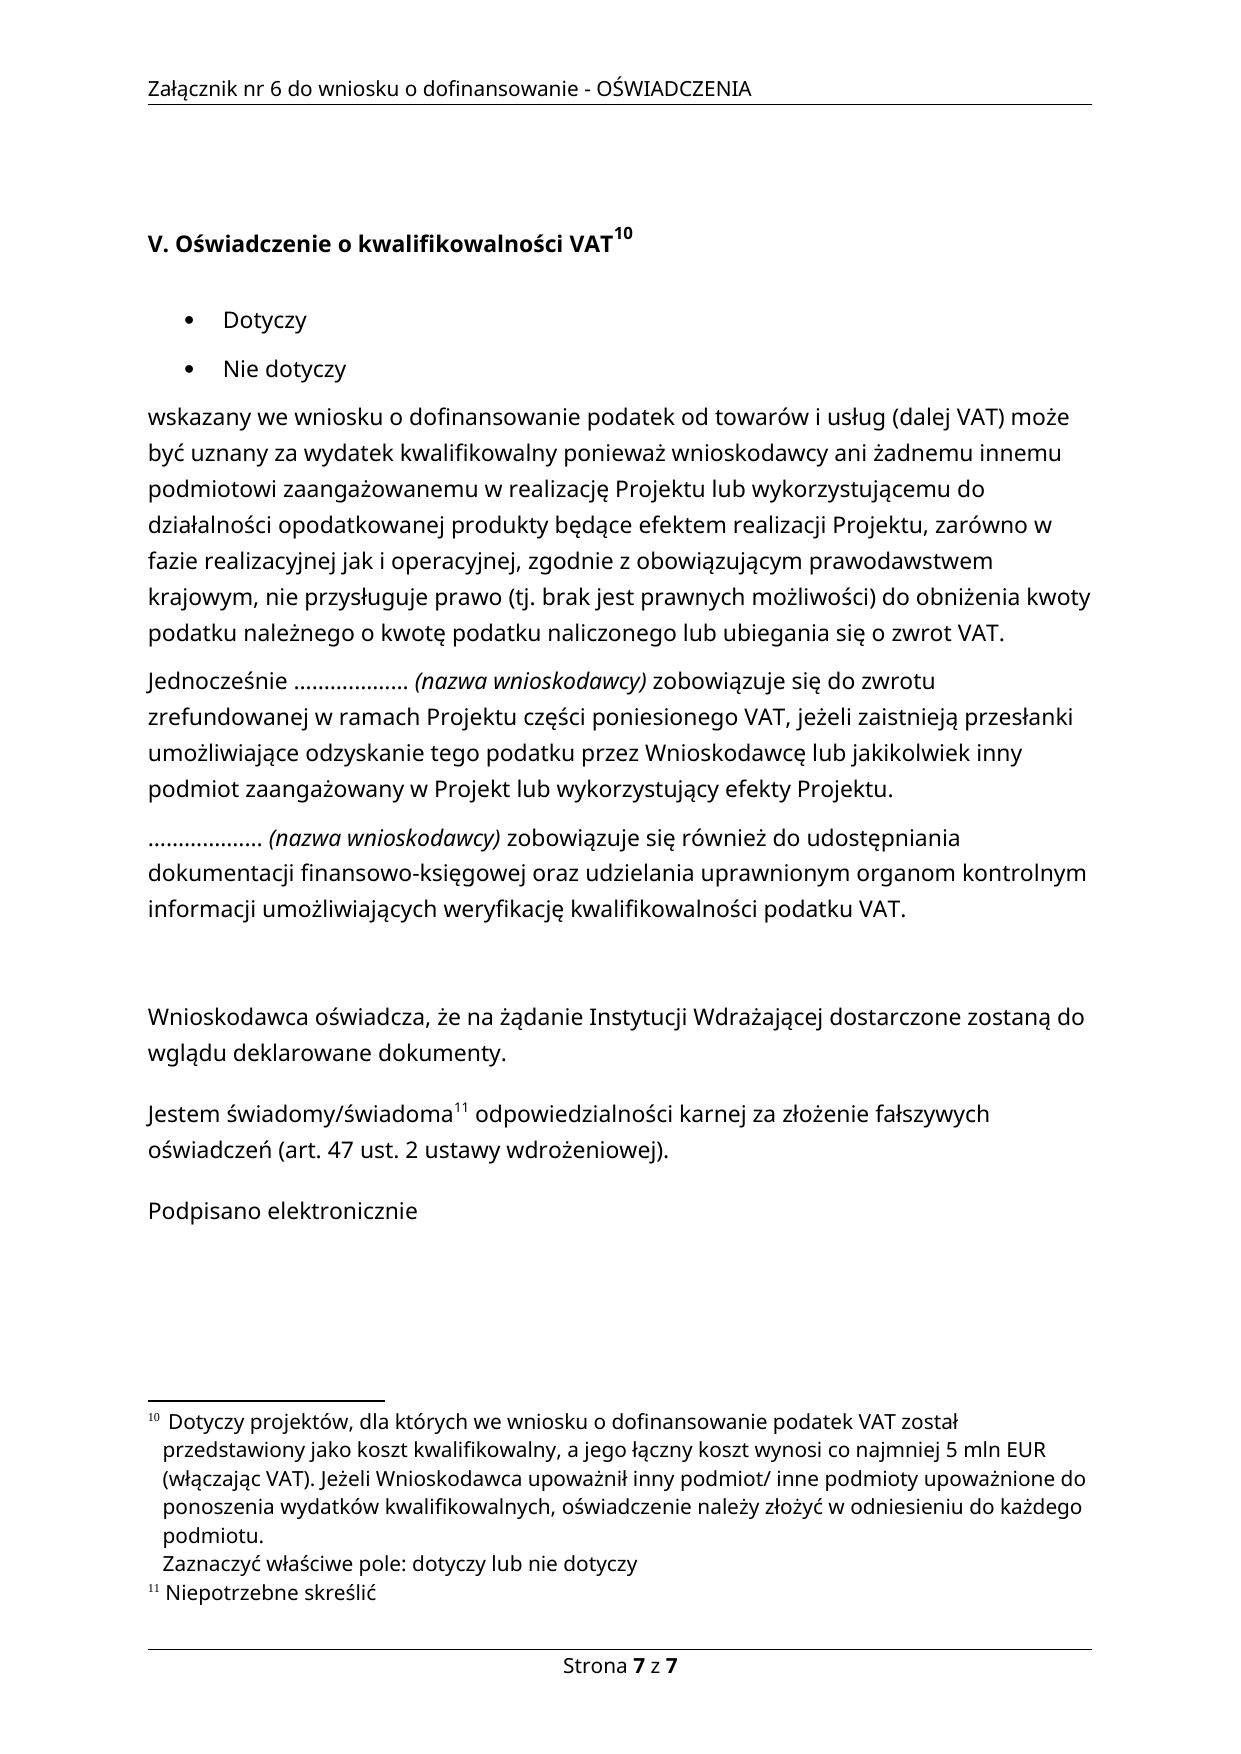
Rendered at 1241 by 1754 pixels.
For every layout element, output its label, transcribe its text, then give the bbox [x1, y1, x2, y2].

text Podpisano elektronicznie [148, 1195, 1092, 1226]
text wskazany we wniosku o dofinansowanie podatek od towarów i usług (dalej VAT) może być uznany za wydatek kwalifikowalny ponieważ wnioskodawcy ani żadnemu innemu podmiotowi zaangażowanemu w realizację Projektu lub wykorzystującemu do działalności opodatkowanej produkty będące efektem realizacji Projektu, zarówno w fazie realizacyjnej jak i operacyjnej, zgodnie z obowiązującym prawodawstwem krajowym, nie przysługuje prawo (tj. brak jest prawnych możliwości) do obniżenia kwoty podatku należnego o kwotę podatku naliczonego lub ubiegania się o zwrot VAT. [148, 401, 1092, 648]
list Nie dotyczy [185, 353, 1092, 384]
text Jestem świadomy/świadoma odpowiedzialności karnej za złożenie fałszywych oświadczeń (art. 47 ust. 2 ustawy wdrożeniowej). [148, 1098, 1092, 1165]
list Dotyczy [185, 304, 1092, 336]
text Wnioskodawca oświadcza, że na żądanie Instytucji Wdrażającej dostarczone zostaną do wglądu deklarowane dokumenty. [148, 1001, 1092, 1068]
text V. Oświadczenie o kwalifikowalności VAT [148, 221, 1092, 261]
text ……….……… (nazwa wnioskodawcy) zobowiązuje się również do udostępniania dokumentacji finansowo-księgowej oraz udzielania uprawnionym organom kontrolnym informacji umożliwiających weryfikację kwalifikowalności podatku VAT. [148, 821, 1092, 924]
text Jednocześnie ……….……… (nazwa wnioskodawcy) zobowiązuje się do zwrotu zrefundowanej w ramach Projektu części poniesionego VAT, jeżeli zaistnieją przesłanki umożliwiające odzyskanie tego podatku przez Wnioskodawcę lub jakikolwiek inny podmiot zaangażowany w Projekt lub wykorzystujący efekty Projektu. [148, 665, 1092, 804]
